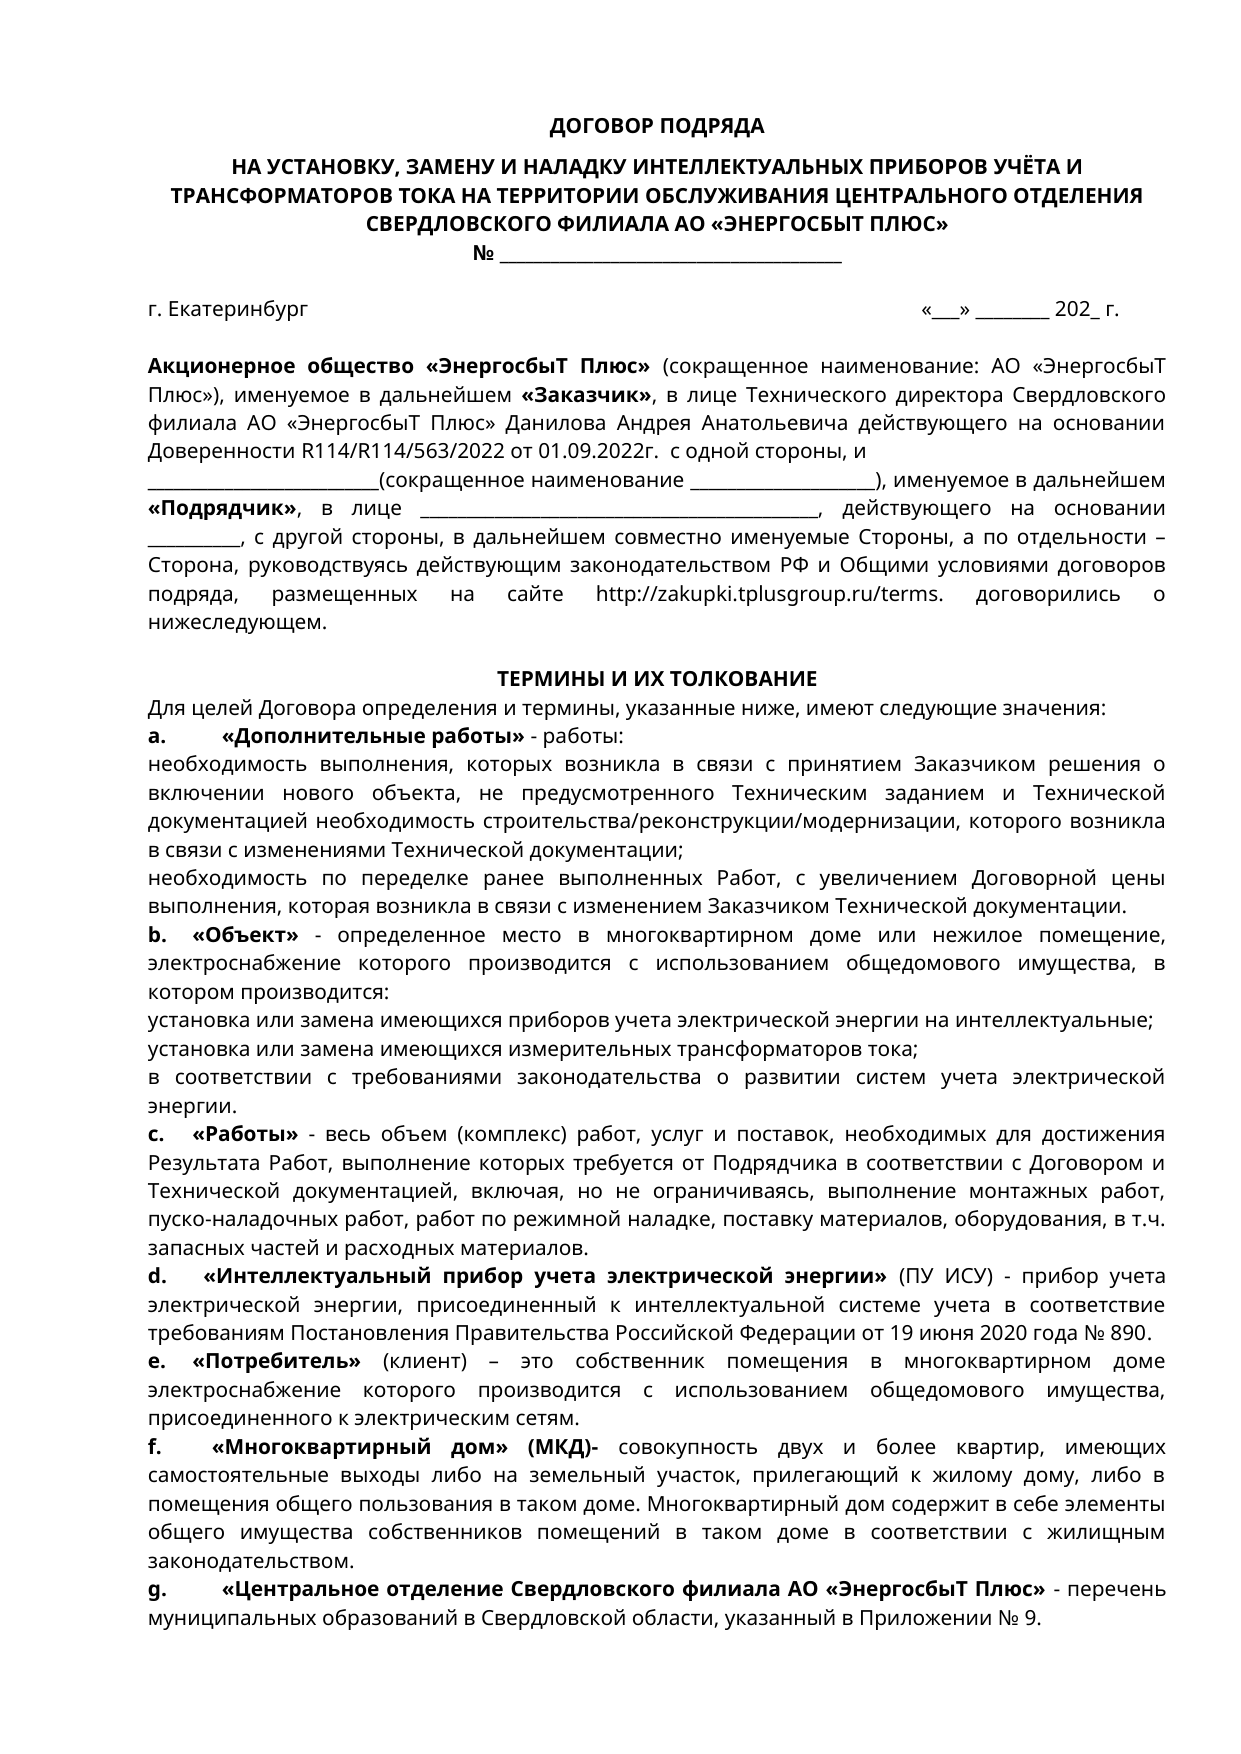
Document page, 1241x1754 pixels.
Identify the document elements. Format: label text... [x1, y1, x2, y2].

list «Объект» - определенное место в многоквартирном доме или нежилое помещение, электроснабжение которого производится с использованием общедомового имущества, в котором производится: [148, 920, 1167, 1005]
list «Дополнительные работы» - работы: [148, 721, 1167, 749]
list установка или замена имеющихся приборов учета электрической энергии на интеллектуальные; [148, 1005, 1167, 1034]
list «Многоквартирный дом» (МКД)- совокупность двух и более квартир, имеющих самостоятельные выходы либо на земельный участок, прилегающий к жилому дому, либо в помещения общего пользования в таком доме. Многоквартирный дом содержит в себе элементы общего имущества собственников помещений в таком доме в соответствии с жилищным законодательством. [148, 1432, 1167, 1574]
text на установку, замену и наладку ИНТЕЛЛЕКТУАЛЬНЫХ приборов учёта и ТРАНСФОРМАТОРОВ ТОКА на территории Обслуживания центрального отделения свердловского филиала АО «Энергосбыт плюс» [148, 152, 1167, 238]
list «Работы» - весь объем (комплекс) работ, услуг и поставок, необходимых для достижения Результата Работ, выполнение которых требуется от Подрядчика в соответствии с Договором и Технической документацией, включая, но не ограничиваясь, выполнение монтажных работ, пуско-наладочных работ, работ по режимной наладке, поставку материалов, оборудования, в т.ч. запасных частей и расходных материалов. [148, 1119, 1167, 1261]
list «Потребитель» (клиент) – это собственник помещения в многоквартирном доме электроснабжение которого производится с использованием общедомового имущества, присоединенного к электрическим сетям. [148, 1347, 1167, 1432]
text ___________________________(сокращенное наименование ____________________), именуемое в дальнейшем «Подрядчик», в лице ___________________________________________, действующего на основании __________, с другой стороны, в дальнейшем совместно именуемые Стороны, а по отдельности – Сторона, руководствуясь действующим законодательством РФ и Общими условиями договоров подряда, размещенных на сайте http://zakupki.tplusgroup.ru/terms. договорились о нижеследующем. [148, 465, 1167, 636]
list «Центральное отделение Свердловского филиала АО «ЭнергосбыТ Плюс» - перечень муниципальных образований в Свердловской области, указанный в Приложении № 9. [148, 1574, 1167, 1631]
subtitle Термины и их толкование [148, 664, 1167, 693]
text № ________________________________________ [148, 238, 1167, 266]
text Акционерное общество «ЭнергосбыТ Плюс» (сокращенное наименование: АО «ЭнергосбыТ Плюс»), именуемое в дальнейшем «Заказчик», в лице Технического директора Свердловского филиала АО «ЭнергосбыТ Плюс» Данилова Андрея Анатольевича действующего на основании Доверенности R114/R114/563/2022 от 01.09.2022г. с одной стороны, и [148, 351, 1167, 465]
text Для целей Договора определения и термины, указанные ниже, имеют следующие значения: [148, 693, 1167, 721]
list установка или замена имеющихся измерительных трансформаторов тока; [148, 1034, 1167, 1062]
text г. Екатеринбург «___» ________ 202_ г. [148, 294, 1167, 323]
list в соответствии с требованиями законодательства о развитии систем учета электрической энергии. [148, 1062, 1167, 1119]
list «Интеллектуальный прибор учета электрической энергии» (ПУ ИСУ) - прибор учета электрической энергии, присоединенный к интеллектуальной системе учета в соответствие требованиям Постановления Правительства Российской Федерации от 19 июня 2020 года № 890. [148, 1261, 1167, 1347]
subtitle Договор подряда [148, 111, 1167, 140]
list необходимость по переделке ранее выполненных Работ, с увеличением Договорной цены выполнения, которая возникла в связи с изменением Заказчиком Технической документации. [148, 863, 1167, 920]
list необходимость выполнения, которых возникла в связи с принятием Заказчиком решения о включении нового объекта, не предусмотренного Техническим заданием и Технической документацией необходимость строительства/реконструкции/модернизации, которого возникла в связи с изменениями Технической документации; [148, 749, 1167, 863]
